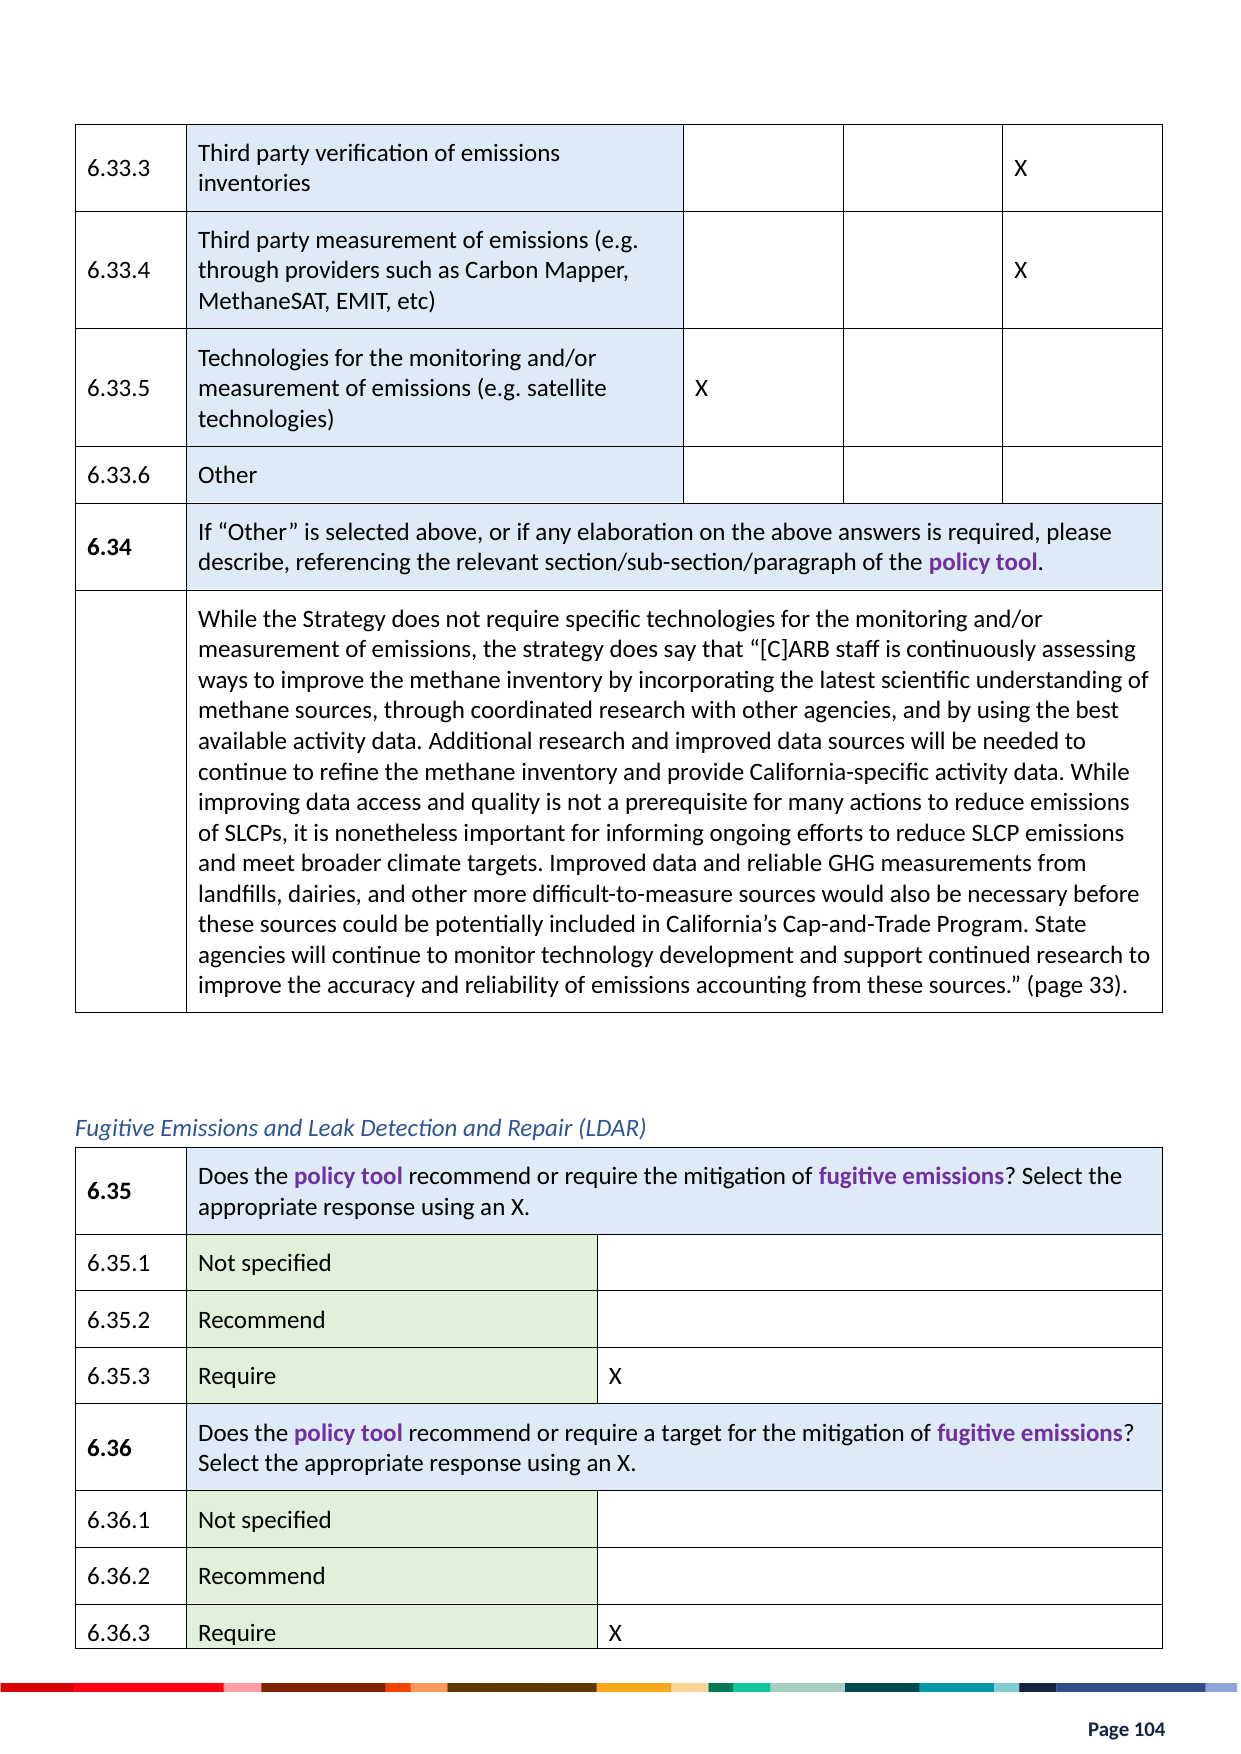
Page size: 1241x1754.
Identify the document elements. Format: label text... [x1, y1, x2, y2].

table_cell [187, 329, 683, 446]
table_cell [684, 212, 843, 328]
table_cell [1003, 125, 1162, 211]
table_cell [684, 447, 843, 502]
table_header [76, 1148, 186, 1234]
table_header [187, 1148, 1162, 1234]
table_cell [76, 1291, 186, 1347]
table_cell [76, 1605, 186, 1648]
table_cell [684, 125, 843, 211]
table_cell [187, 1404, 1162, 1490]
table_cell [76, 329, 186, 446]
subtitle Fugitive Emissions and Leak Detection and Repair (LDAR) [75, 1112, 1165, 1142]
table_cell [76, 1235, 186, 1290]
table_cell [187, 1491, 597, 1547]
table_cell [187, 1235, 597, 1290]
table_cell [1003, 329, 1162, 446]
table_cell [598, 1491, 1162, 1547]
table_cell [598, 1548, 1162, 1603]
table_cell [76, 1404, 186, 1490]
picture [0, 1683, 1236, 1692]
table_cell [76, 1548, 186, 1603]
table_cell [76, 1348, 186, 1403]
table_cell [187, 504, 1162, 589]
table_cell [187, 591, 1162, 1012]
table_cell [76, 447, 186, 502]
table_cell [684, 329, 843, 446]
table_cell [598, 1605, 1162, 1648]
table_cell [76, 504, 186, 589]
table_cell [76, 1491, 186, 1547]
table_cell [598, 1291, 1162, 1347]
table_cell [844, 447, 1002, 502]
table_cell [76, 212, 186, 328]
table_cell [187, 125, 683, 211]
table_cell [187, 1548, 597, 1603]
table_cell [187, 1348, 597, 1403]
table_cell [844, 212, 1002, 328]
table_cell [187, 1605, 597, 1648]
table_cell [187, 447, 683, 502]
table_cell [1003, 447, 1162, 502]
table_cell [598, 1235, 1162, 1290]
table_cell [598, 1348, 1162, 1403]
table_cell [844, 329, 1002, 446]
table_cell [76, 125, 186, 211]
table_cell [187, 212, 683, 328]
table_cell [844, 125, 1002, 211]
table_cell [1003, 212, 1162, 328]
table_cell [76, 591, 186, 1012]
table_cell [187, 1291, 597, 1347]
